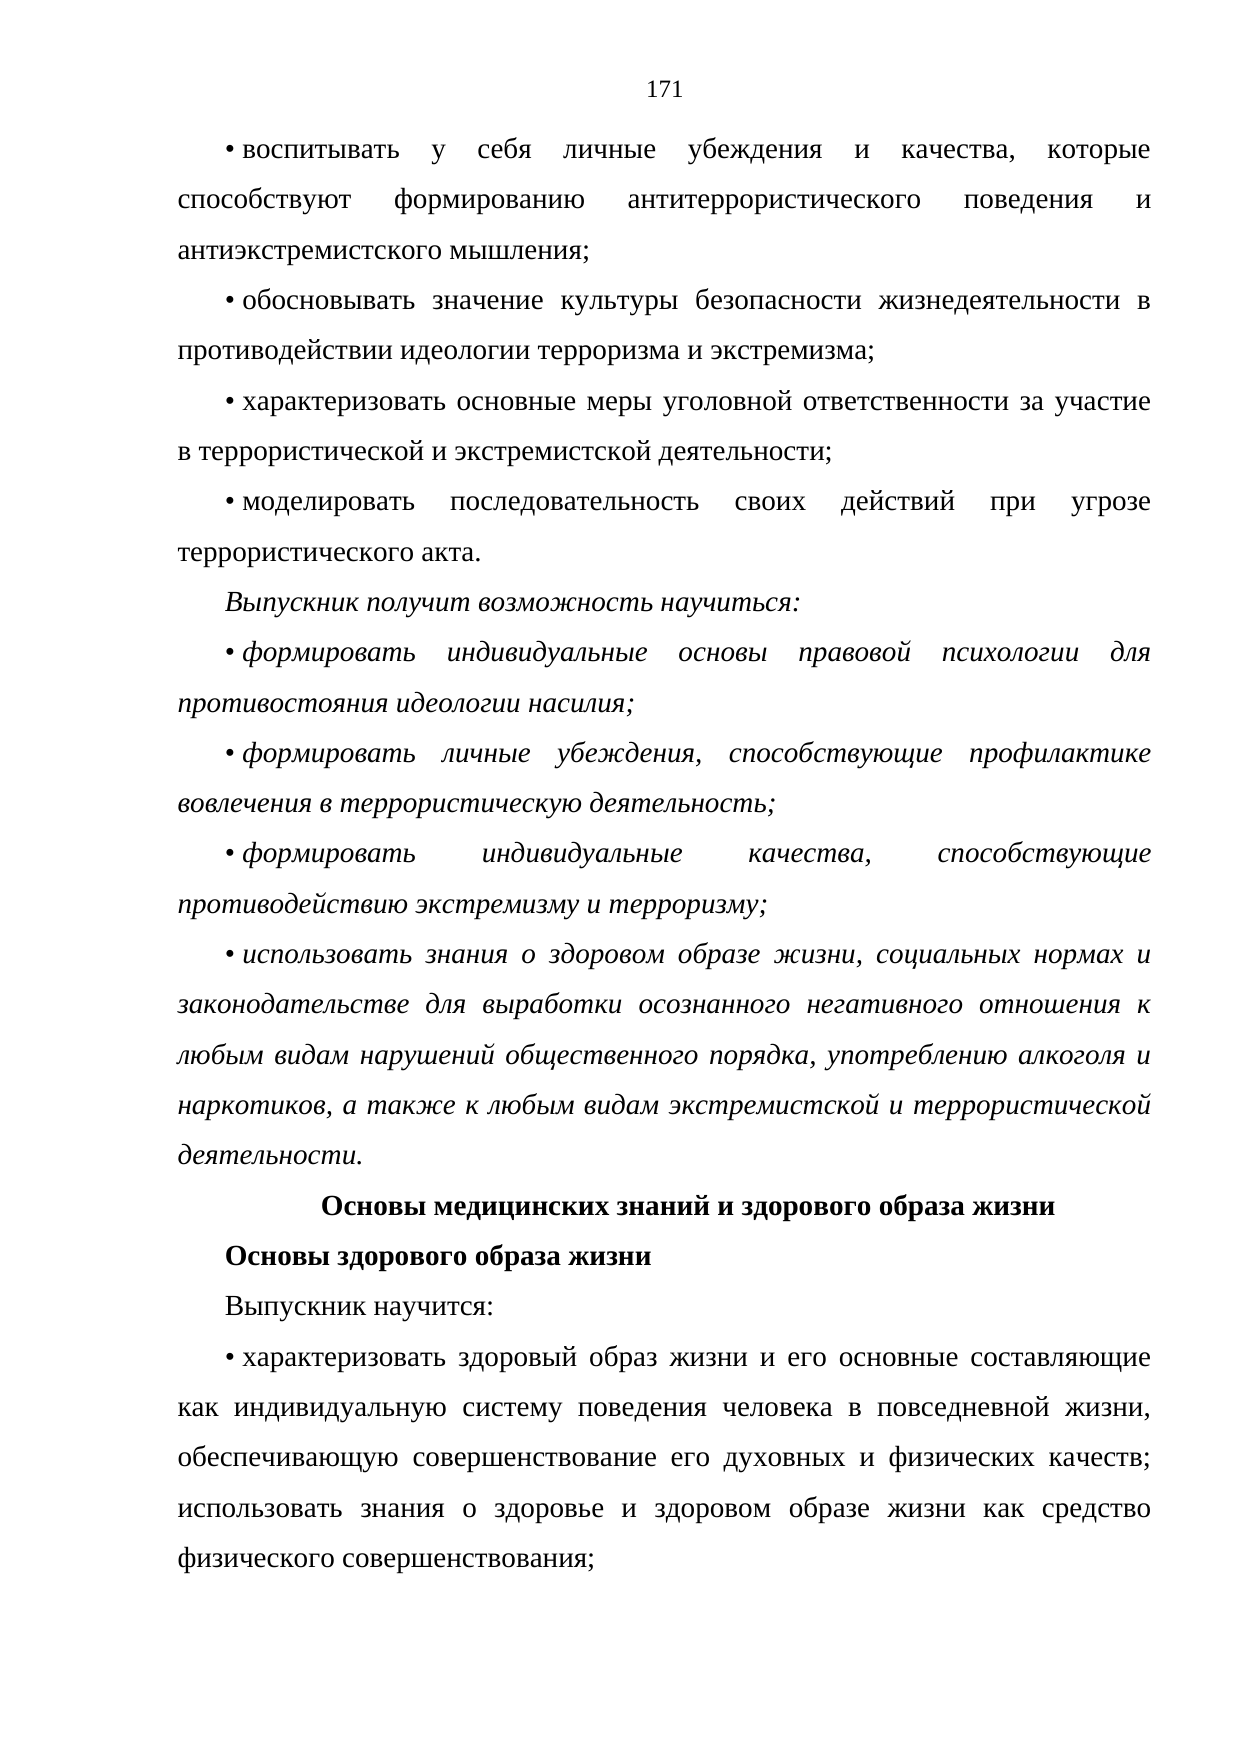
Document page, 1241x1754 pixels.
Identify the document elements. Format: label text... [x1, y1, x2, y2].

text • характеризовать здоровый образ жизни и его основные составляющие как индивидуальную систему поведения человека в повседневной жизни, обеспечивающую совершенствование его духовных и физических качеств; использовать знания о здоровье и здоровом образе жизни как средство физического совершенствования; [177, 1339, 1152, 1573]
text • формировать личные убеждения, способствующие профилактике вовлечения в террористическую деятельность; [177, 735, 1152, 819]
text • использовать знания о здоровом образе жизни, социальных нормах и законодательстве для выработки осознанного негативного отношения к любым видам нарушений общественного порядка, употреблению алкоголя и наркотиков, а также к любым видам экстремистской и террористической деятельности. [177, 936, 1152, 1171]
text • воспитывать у себя личные убеждения и качества, которые способствуют формированию антитеррористического поведения и антиэкстремистского мышления; [177, 131, 1152, 265]
text • характеризовать основные меры уголовной ответственности за участие в террористической и экстремистской деятельности; [177, 383, 1152, 467]
text Основы медицинских знаний и здорового образа жизни [177, 1188, 1152, 1221]
text Основы здорового образа жизни [177, 1238, 1152, 1272]
text • обосновывать значение культуры безопасности жизнедеятельности в противодействии идеологии терроризма и экстремизма; [177, 282, 1152, 366]
text • формировать индивидуальные качества, способствующие противодействию экстремизму и терроризму; [177, 836, 1152, 919]
text Выпускник получит возможность научиться: [177, 584, 1152, 618]
text • формировать индивидуальные основы правовой психологии для противостояния идеологии насилия; [177, 634, 1152, 718]
text Выпускник научится: [177, 1288, 1152, 1322]
text • моделировать последовательность своих действий при угрозе террористического акта. [177, 483, 1152, 567]
